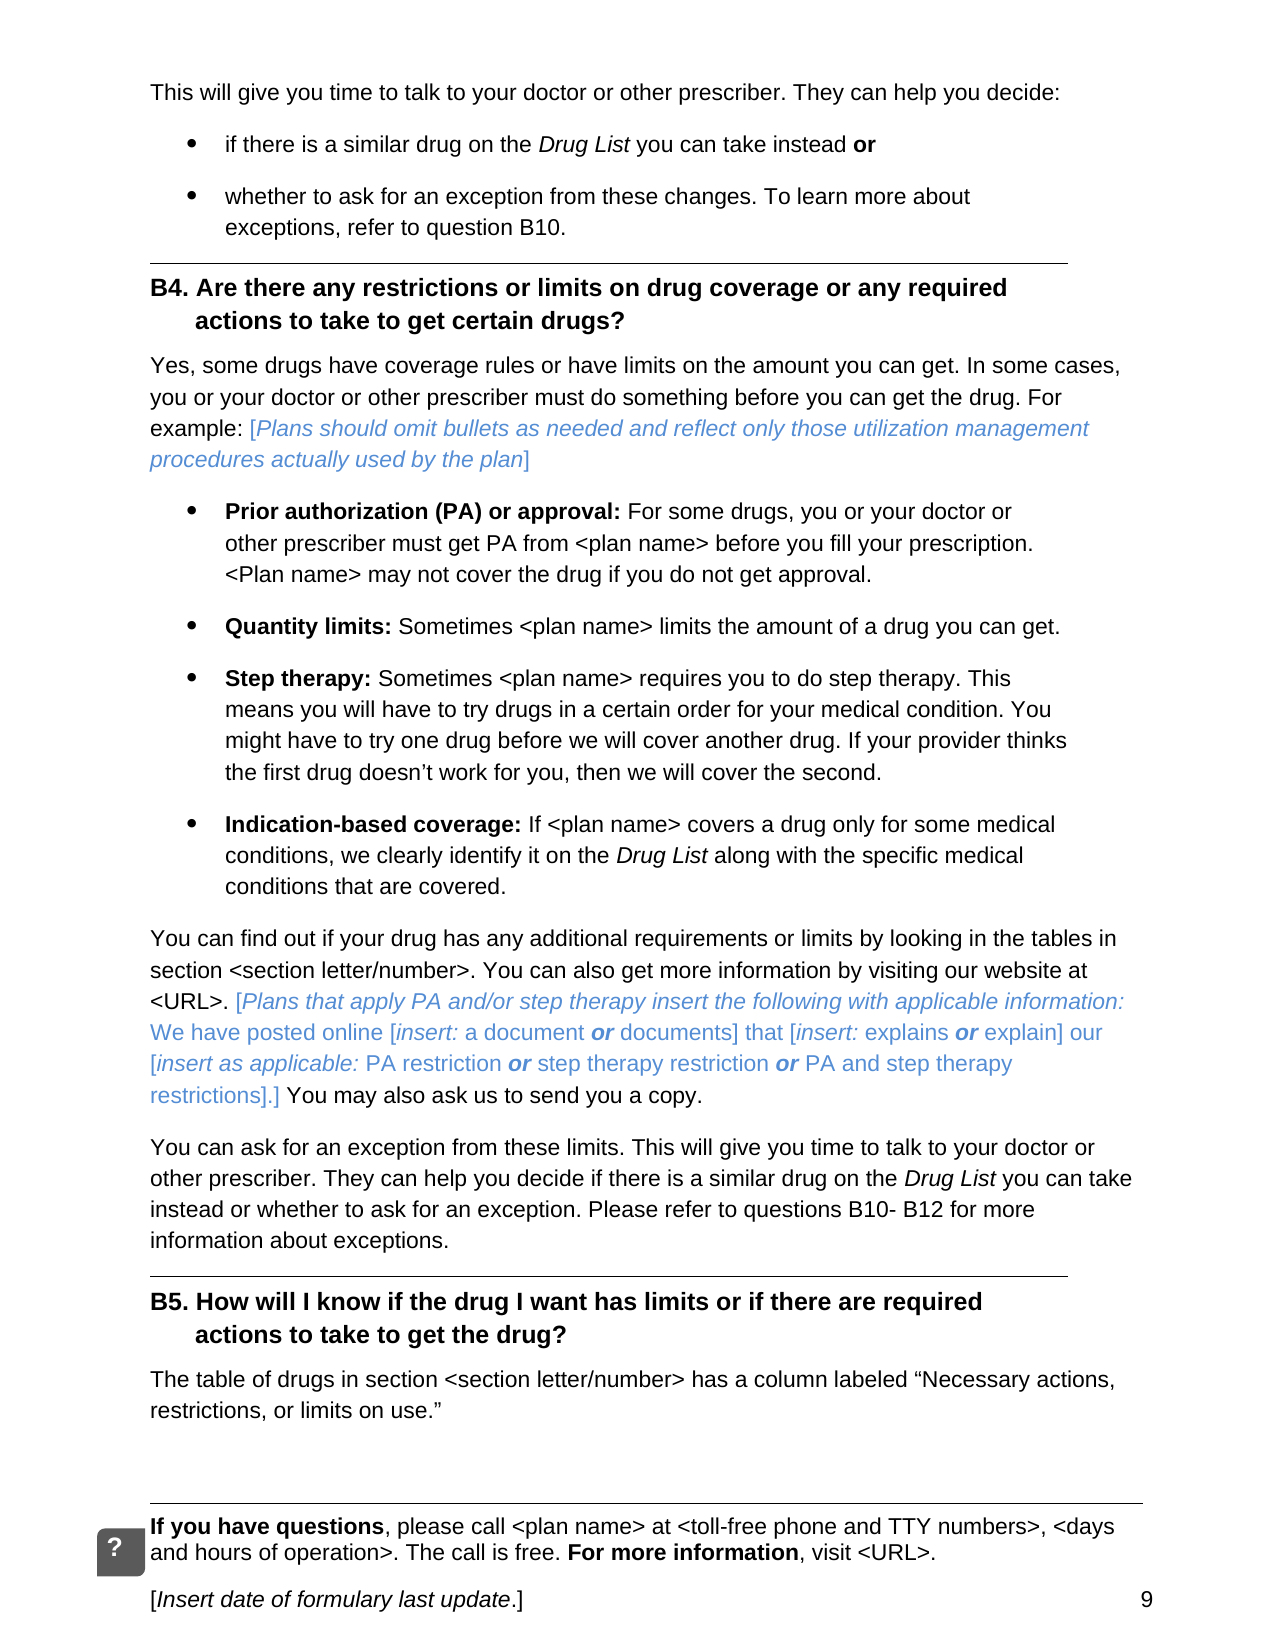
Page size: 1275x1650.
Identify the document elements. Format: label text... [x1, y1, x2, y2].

subtitle B4. Are there any restrictions or limits on drug coverage or any required actions to take to get certain drugs? [150, 264, 1068, 336]
text You can ask for an exception from these limits. This will give you time to talk to your doctor or other prescriber. They can help you decide if there is a similar drug on the Drug List you can take instead or whether to ask for an exception. Please refer to questions B10- B12 for more information about exceptions. [150, 1130, 1143, 1255]
list Prior authorization (PA) or approval: For some drugs, you or your doctor or other prescriber must get PA from <plan name> before you fill your prescription. <Plan name> may not cover the drug if you do not get approval. [187, 495, 1068, 588]
text This will give you time to talk to your doctor or other prescriber. They can help you decide: [150, 75, 1143, 106]
list whether to ask for an exception from these changes. To learn more about exceptions, refer to question B10. [187, 179, 1068, 242]
subtitle B5. How will I know if the drug I want has limits or if there are required actions to take to get the drug? [150, 1277, 1068, 1350]
text The table of drugs in section <section letter/number> has a column labeled “Necessary actions, restrictions, or limits on use.” [150, 1362, 1143, 1425]
list Quantity limits: Sometimes <plan name> limits the amount of a drug you can get. [187, 609, 1068, 641]
list Step therapy: Sometimes <plan name> requires you to do step therapy. This means you will have to try drugs in a certain order for your medical condition. You might have to try one drug before we will cover another drug. If your provider thinks the first drug doesn’t work for you, then we will cover the second. [187, 661, 1068, 786]
text You can find out if your drug has any additional requirements or limits by looking in the tables in section <section letter/number>. You can also get more information by visiting our website at <URL>. [Plans that apply PA and/or step therapy insert the following with applicable information: We have posted online [insert: a document or documents] that [insert: explains or explain] our [insert as applicable: PA restriction or step therapy restriction or PA and step therapy restrictions].] You may also ask us to send you a copy. [150, 922, 1143, 1109]
list Yes, some drugs have coverage rules or have limits on the amount you can get. In some cases, you or your doctor or other prescriber must do something before you can get the drug. For example: [Plans should omit bullets as needed and reflect only those utilization management procedures actually used by the plan] [150, 349, 1143, 474]
list Indication-based coverage: If <plan name> covers a drug only for some medical conditions, we clearly identify it on the Drug List along with the specific medical conditions that are covered. [187, 807, 1068, 901]
list if there is a similar drug on the Drug List you can take instead or [187, 127, 1068, 158]
